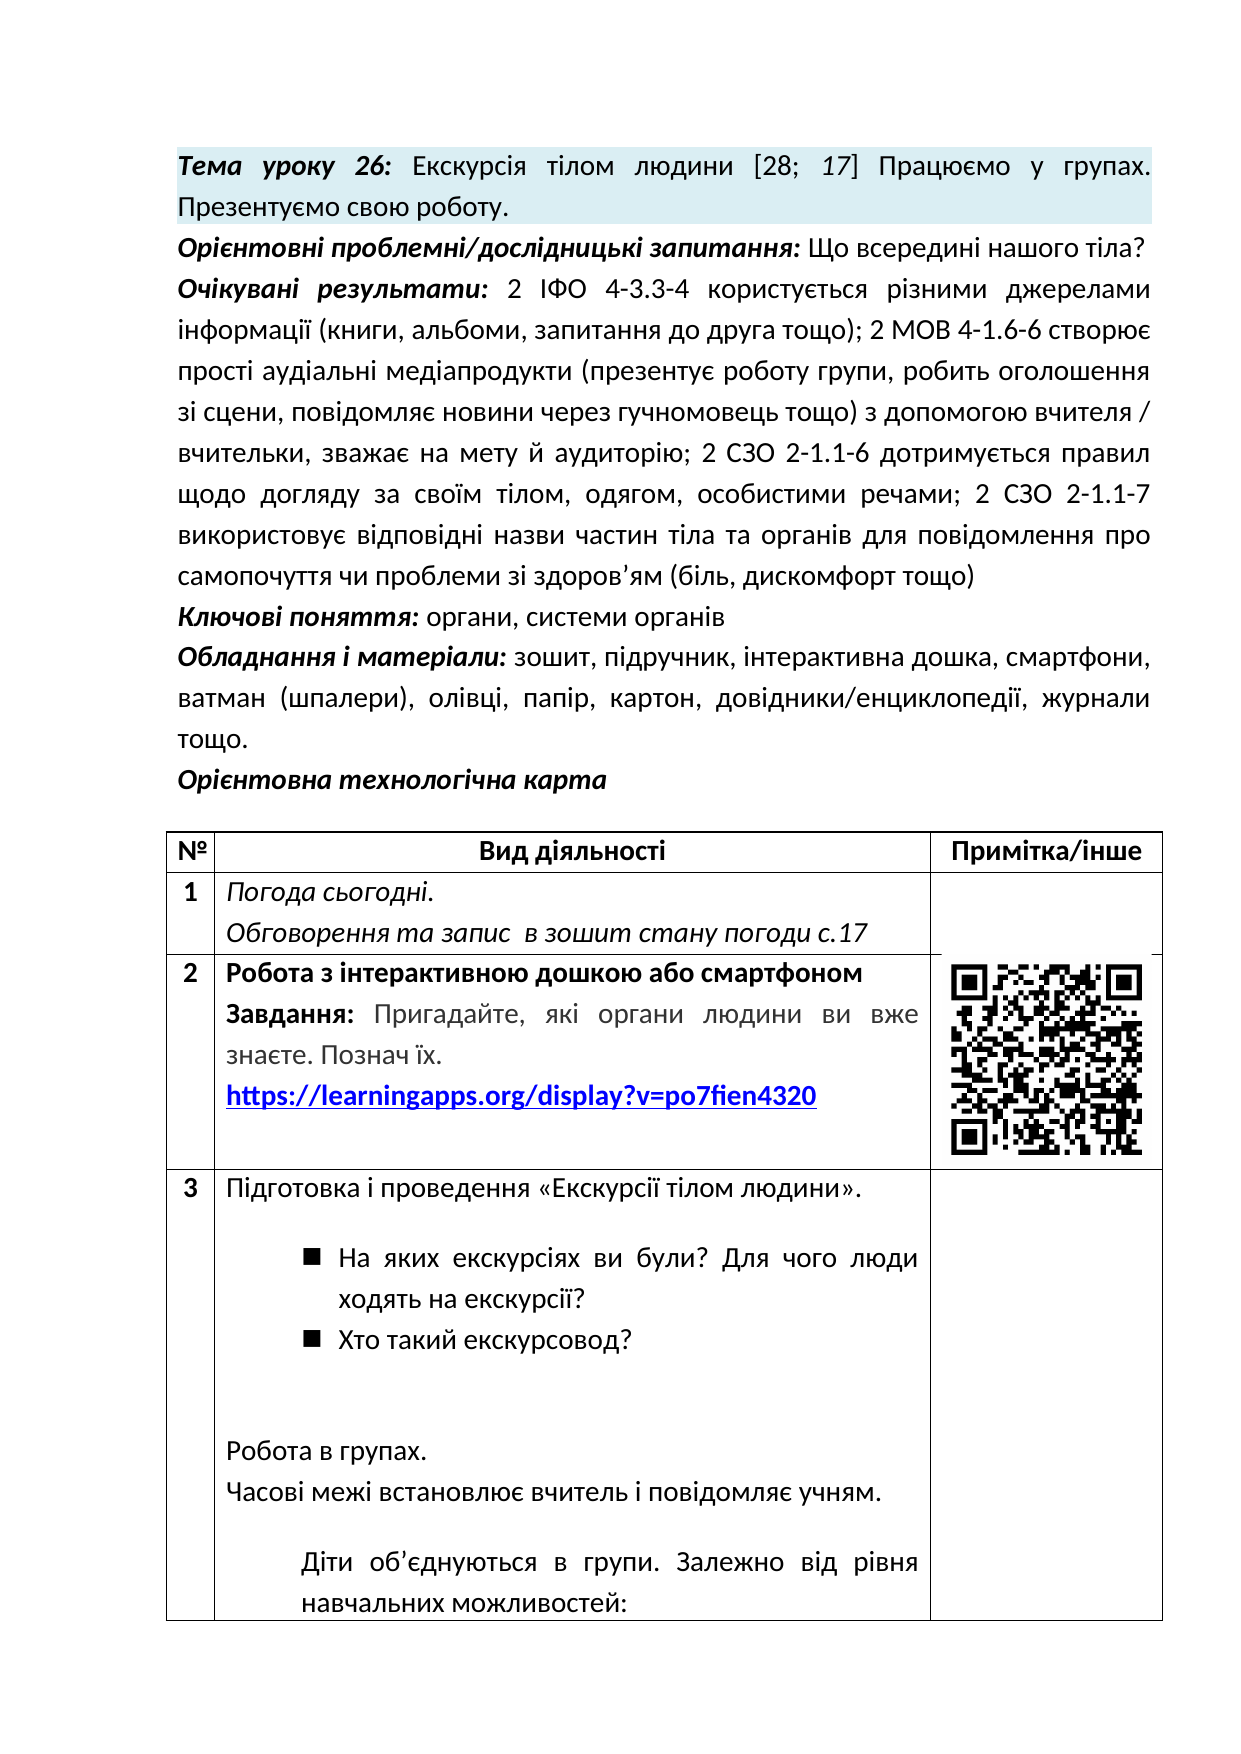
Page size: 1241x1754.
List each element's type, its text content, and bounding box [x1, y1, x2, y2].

text Орієнтовна технологічна карта [177, 761, 1152, 797]
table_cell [215, 1170, 930, 1620]
text Ключові поняття: органи, системи органів [177, 598, 1152, 633]
table_cell 1 [167, 873, 214, 953]
text Обладнання і матеріали: зошит, підручник, інтерактивна дошка, смартфони, ватман (шпалери), олівці, папір, картон, довідники/енциклопедії, журнали тощо. [177, 638, 1152, 756]
text Орієнтовні проблемні/дослідницькі запитання: Що всередині нашого тіла? [177, 229, 1152, 265]
text Тема уроку 26: Екскурсія тілом людини [28; 17] Працюємо у групах. Презентуємо свою роботу. [177, 147, 1152, 224]
table_header Примітка/інше [931, 833, 1162, 872]
table_cell Робота з інтерактивною дошкою або смартфоном Завдання: Пригадайте, які органи людини ви вже знаєте. Познач їх. https://learningapps.org/display?v=po7fien4320 [215, 955, 930, 1168]
table_cell 2 [167, 955, 214, 1168]
table_cell [931, 955, 1162, 1168]
table_header Вид діяльності [215, 833, 930, 872]
text Очікувані результати: 2 ІФО 4-3.3-4 користується різними джерелами інформації (книги, альбоми, запитання до друга тощо); 2 МОВ 4-1.6-6 створює прості аудіальні медіапродукти (презентує роботу групи, робить оголошення зі сцени, повідомляє новини через гучномовець тощо) з допомогою вчителя / вчительки, зважає на мету й аудиторію; 2 СЗО 2-1.1-6 дотримується правил щодо догляду за своїм тілом, одягом, особистими речами; 2 СЗО 2-1.1-7 використовує відповідні назви частин тіла та органів для повідомлення про самопочуття чи проблеми зі здоров’ям (біль, дискомфорт тощо) [177, 270, 1152, 592]
picture [941, 954, 1152, 1165]
table_cell Погода сьогодні. Обговорення та запис в зошит стану погоди с.17 [215, 873, 930, 953]
table_cell 3 [167, 1170, 214, 1620]
table_cell [931, 873, 1162, 953]
table_cell [931, 1170, 1162, 1620]
table_header № [167, 833, 214, 872]
